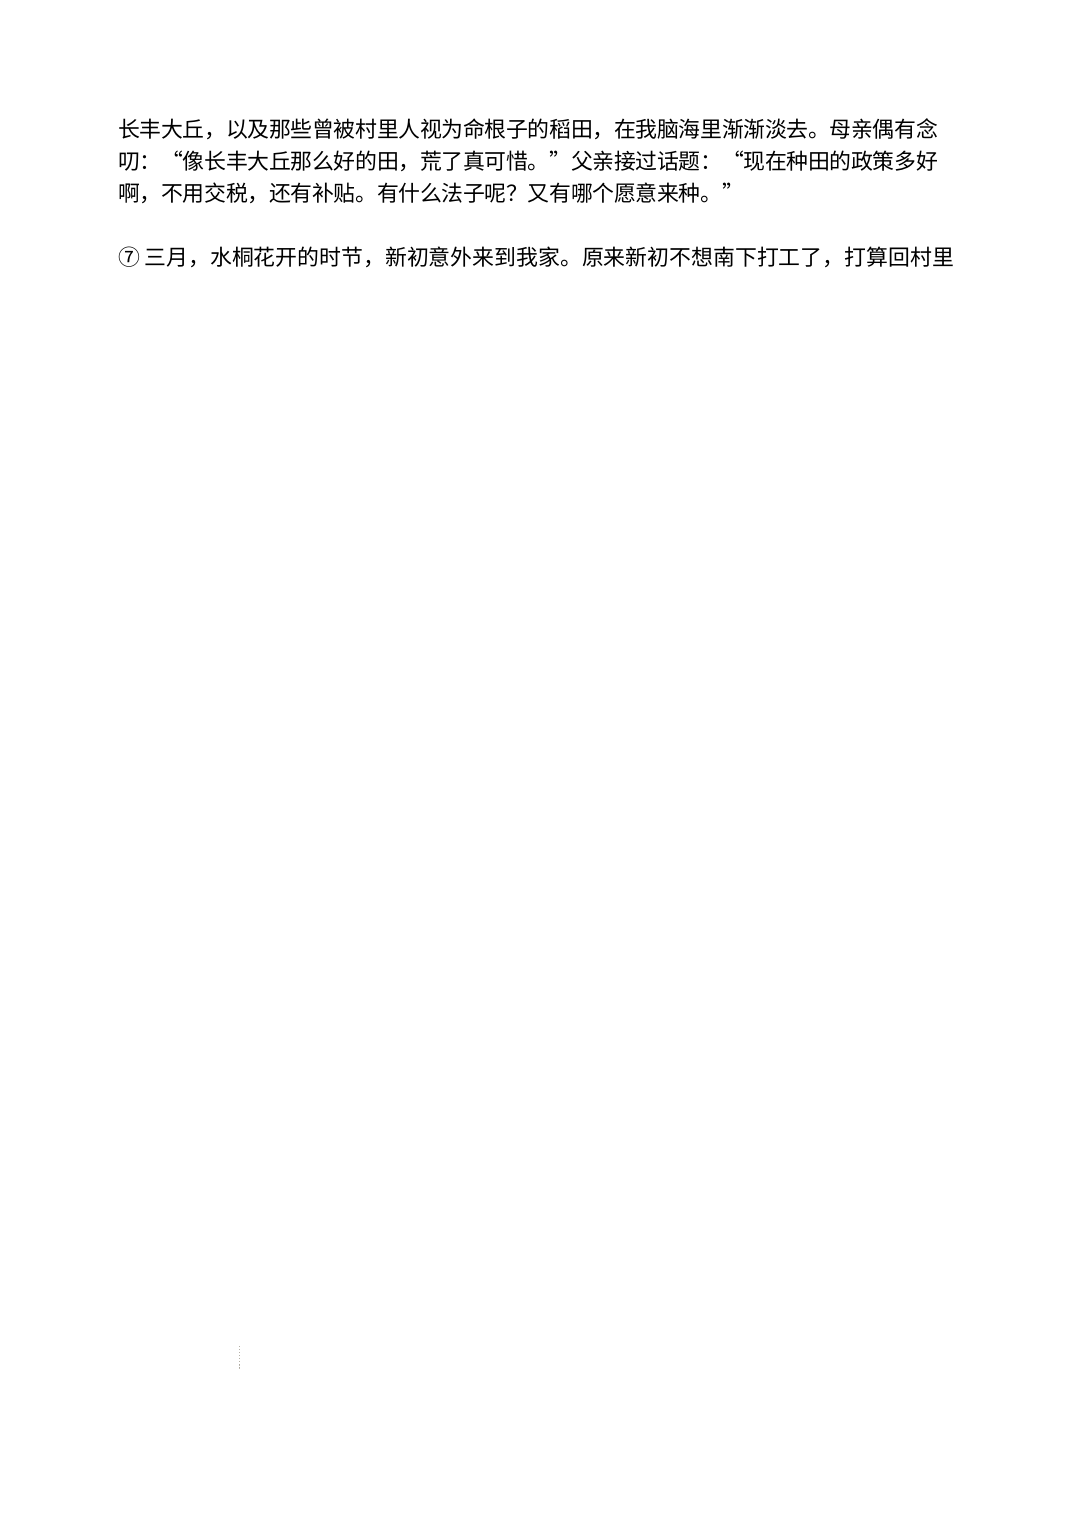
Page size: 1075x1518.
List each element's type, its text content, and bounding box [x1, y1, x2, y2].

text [118, 112, 957, 207]
text ⑦三月，水桐花开的时节，新初意外来到我家。原来新初不想南下打工了，打算回村里 [118, 240, 979, 272]
